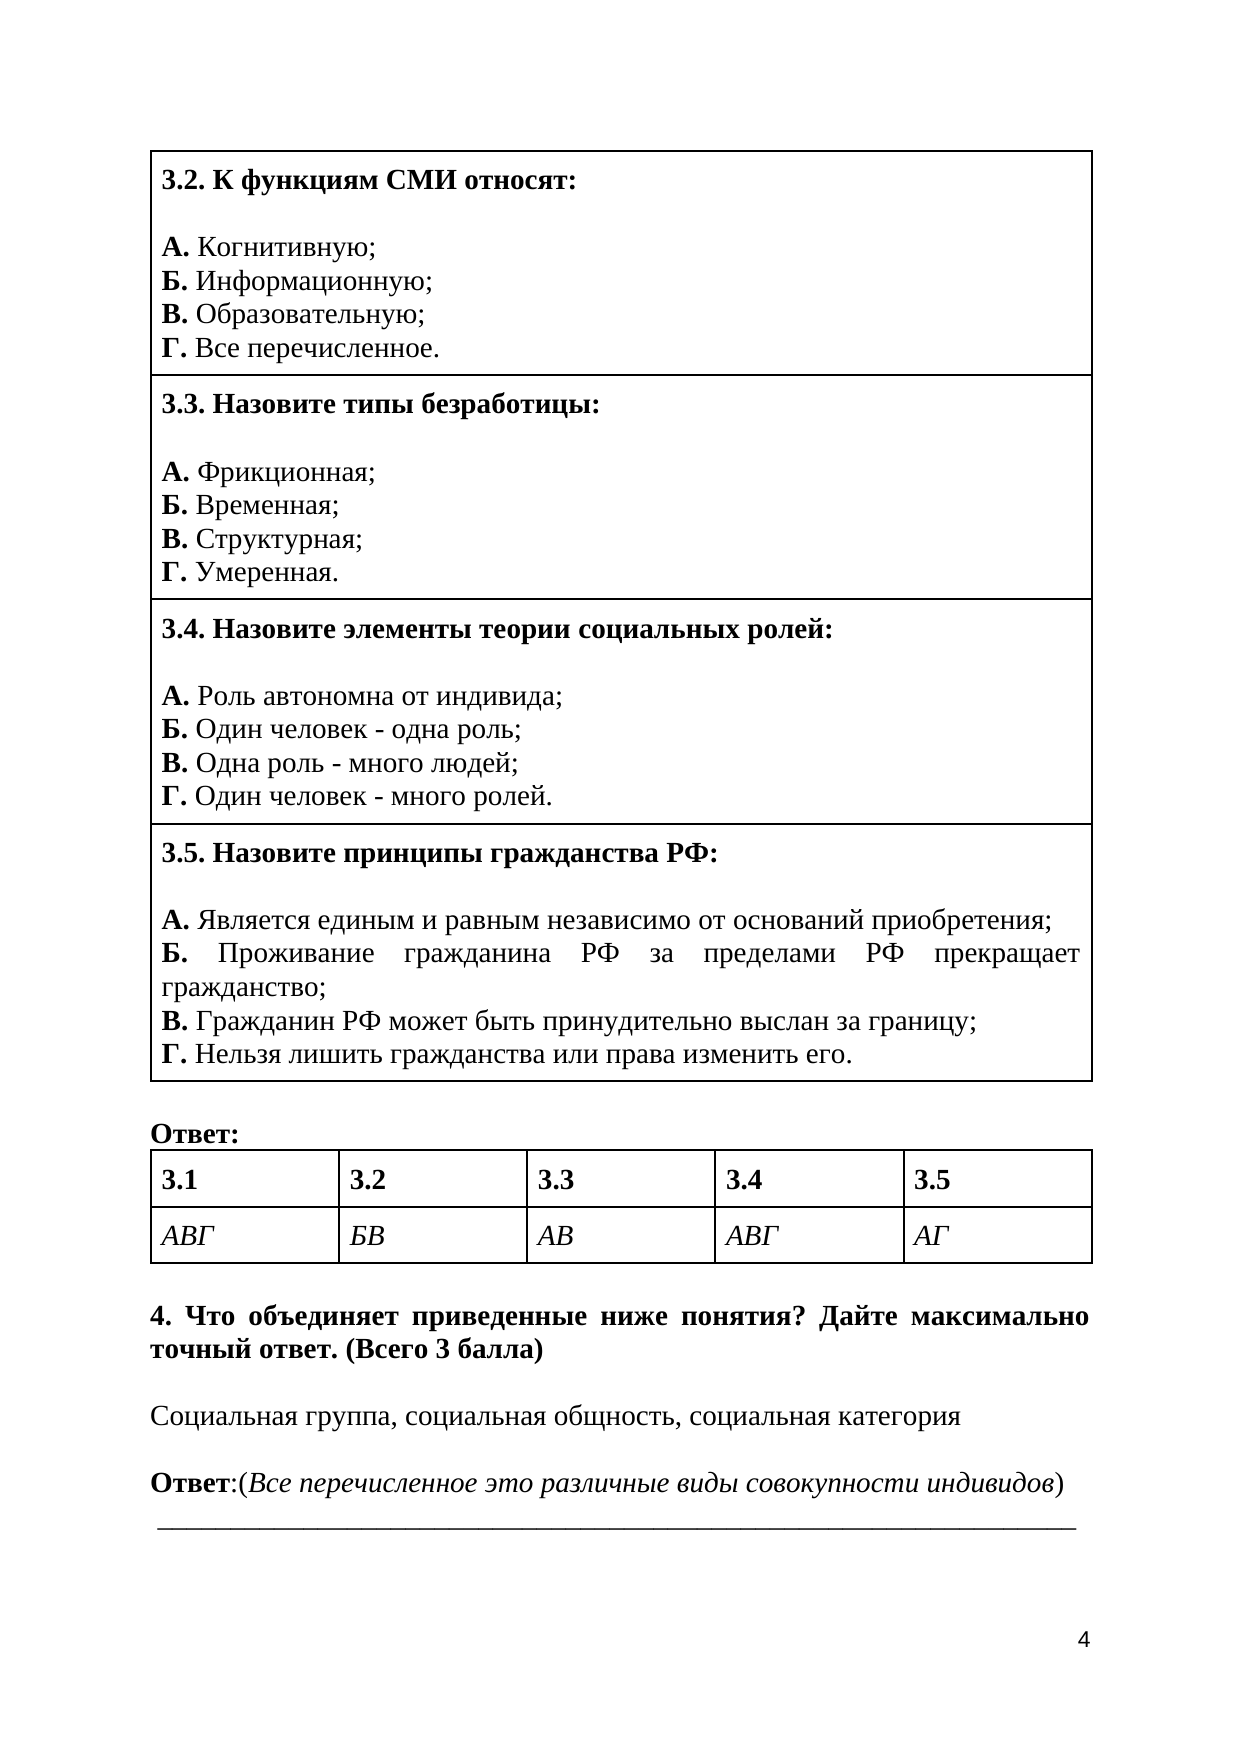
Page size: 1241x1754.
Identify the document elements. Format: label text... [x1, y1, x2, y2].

text 4. Что объединяет приведенные ниже понятия? Дайте максимально точный ответ. (Всего 3 балла) [150, 1298, 1090, 1365]
table_header 3.1 [152, 1151, 338, 1206]
table_cell 3.2. К функциям СМИ относят: А. Когнитивную; Б. Информационную; В. Образовательную; Г. Все перечисленное. [152, 152, 1091, 374]
text Социальная группа, социальная общность, социальная категория [150, 1398, 1090, 1432]
table_cell 3.4. Назовите элементы теории социальных ролей: А. Роль автономна от индивида; Б. Один человек - одна роль; В. Одна роль - много людей; Г. Один человек - много ролей. [152, 600, 1091, 822]
table_header 3.4 [716, 1151, 903, 1206]
table_header 3.3 [528, 1151, 714, 1206]
table_cell БВ [340, 1208, 526, 1262]
table_cell АВГ [716, 1208, 903, 1262]
text _______________________________________________________________ [150, 1499, 1090, 1533]
table_cell АВГ [152, 1208, 338, 1262]
table_header 3.5 [905, 1151, 1091, 1206]
table_header 3.2 [340, 1151, 526, 1206]
table_cell АГ [905, 1208, 1091, 1262]
table_cell АВ [528, 1208, 714, 1262]
table_cell 3.5. Назовите принципы гражданства РФ: А. Является единым и равным независимо от оснований приобретения; Б. Проживание гражданина РФ за пределами РФ прекращает гражданство; В. Гражданин РФ может быть принудительно выслан за границу; Г. Нельзя лишить гражданства или права изменить его. [152, 825, 1091, 1080]
text Ответ:(Все перечисленное это различные виды совокупности индивидов) [150, 1466, 1090, 1499]
table_cell 3.3. Назовите типы безработицы: А. Фрикционная; Б. Временная; В. Структурная; Г. Умеренная. [152, 376, 1091, 598]
text Ответ: [150, 1116, 1090, 1149]
